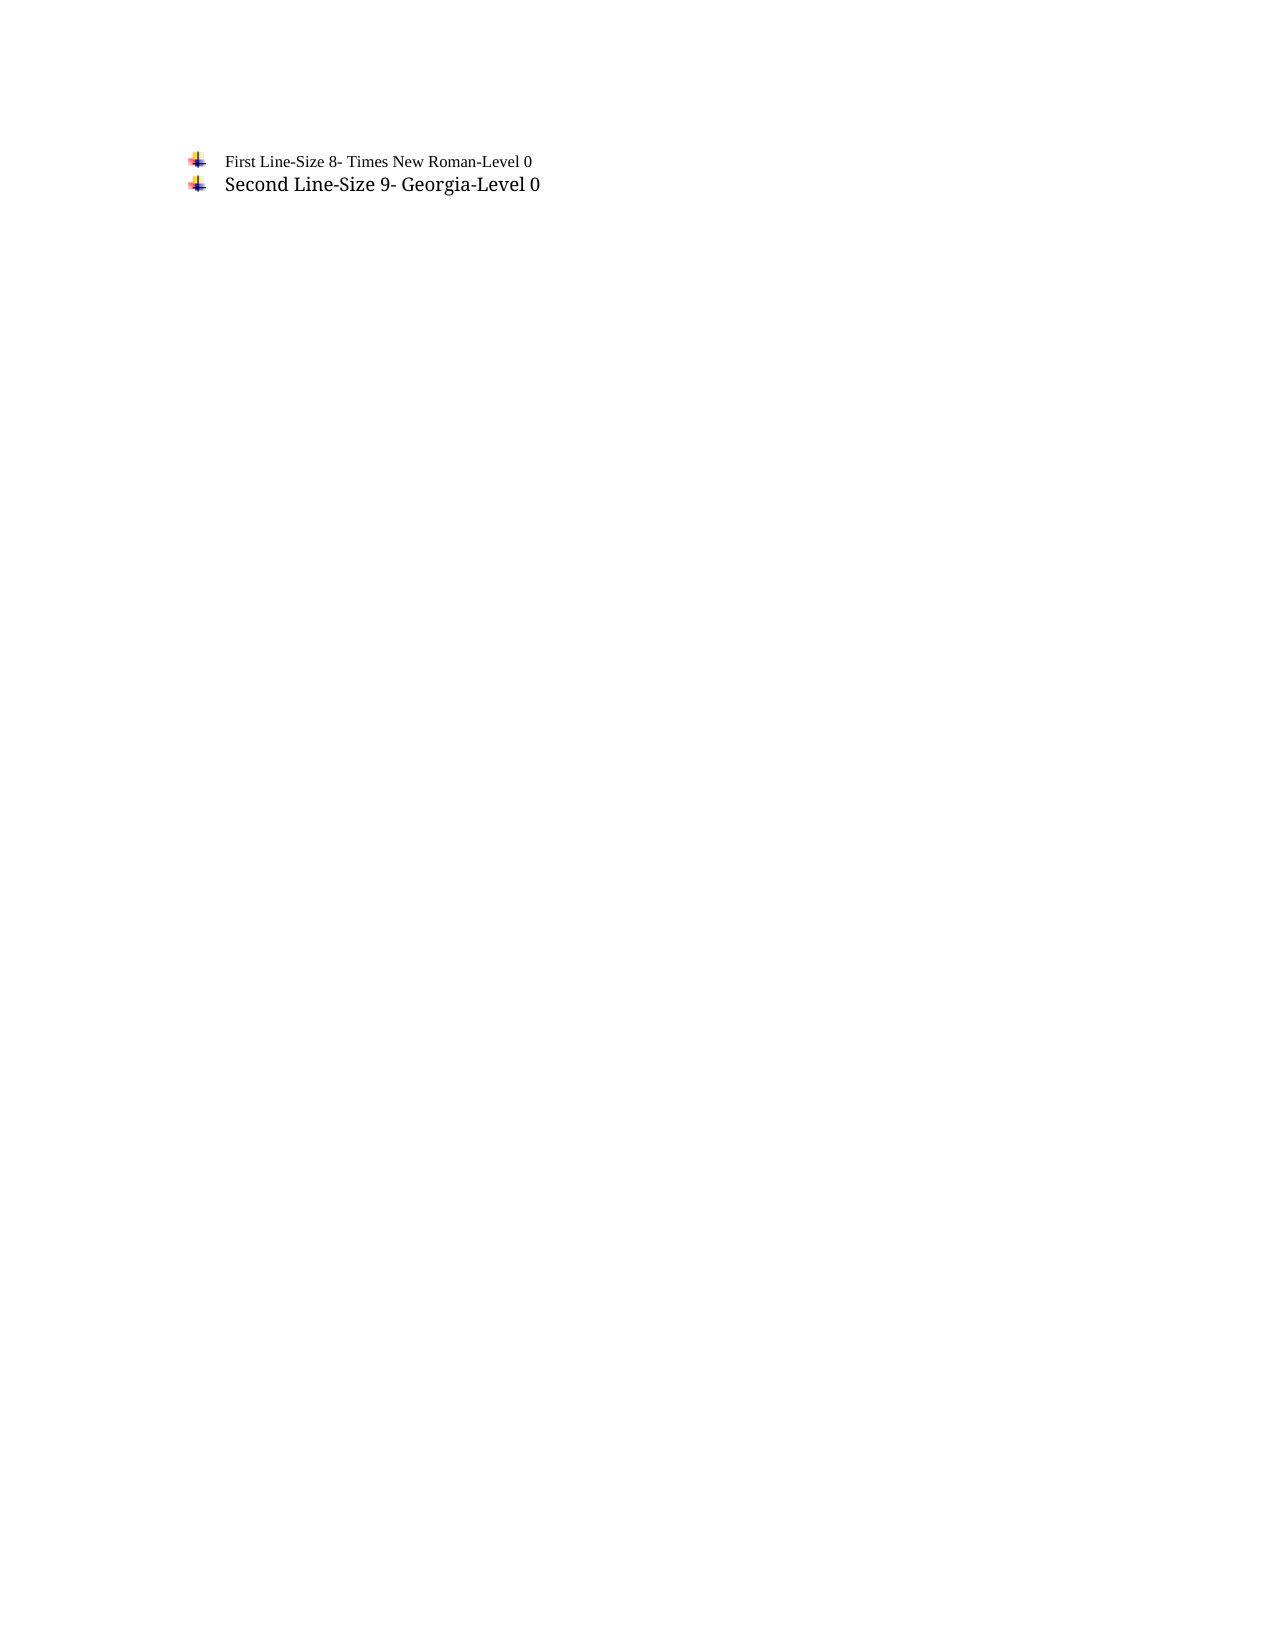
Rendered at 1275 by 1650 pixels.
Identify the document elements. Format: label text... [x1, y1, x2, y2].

picture [188, 174, 206, 192]
list Second Line-Size 9- Georgia-Level 0 [187, 171, 1125, 197]
list First Line-Size 8- Times New Roman-Level 0 [187, 150, 1125, 171]
picture [188, 150, 206, 168]
